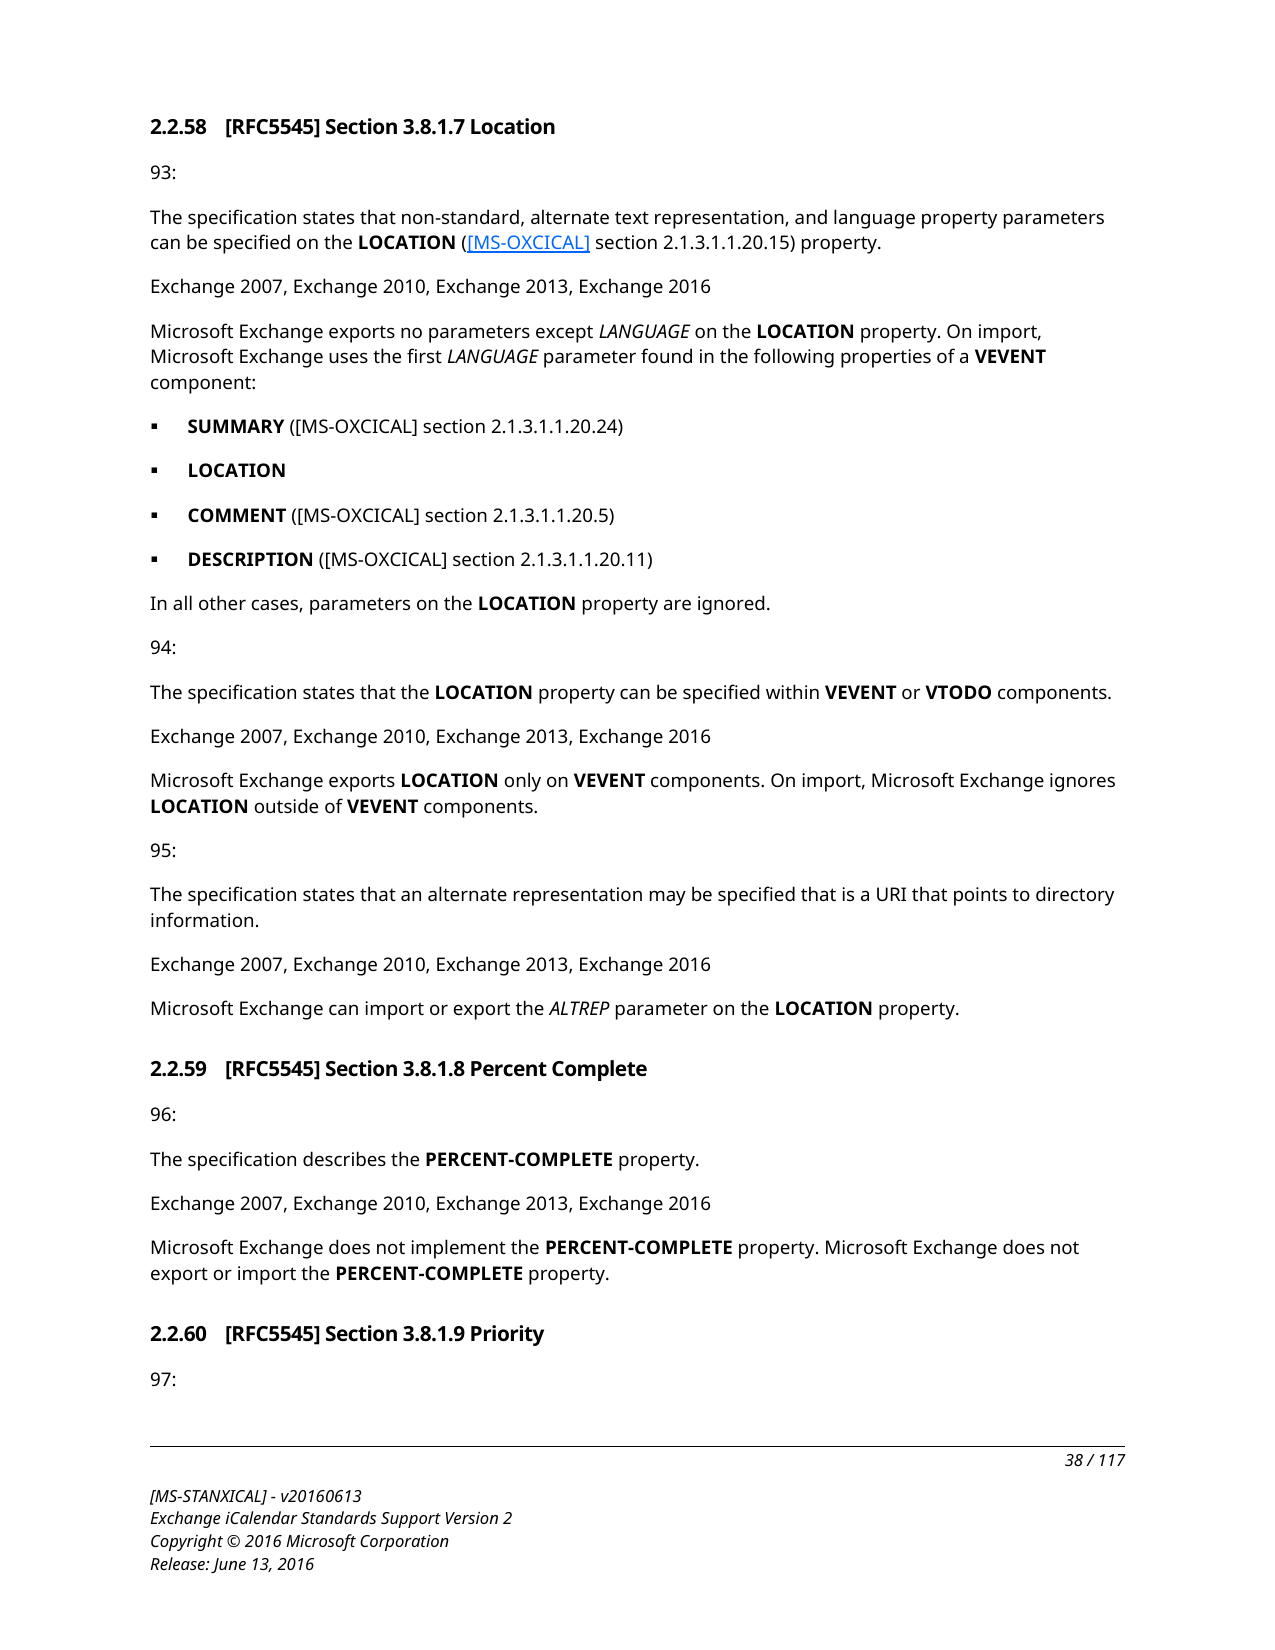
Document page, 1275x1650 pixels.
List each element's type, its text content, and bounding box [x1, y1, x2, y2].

text Exchange 2007, Exchange 2010, Exchange 2013, Exchange 2016 [150, 274, 1125, 299]
list LOCATION [150, 458, 1125, 483]
list COMMENT ([MS-OXCICAL] section 2.1.3.1.1.20.5) [150, 502, 1125, 527]
list SUMMARY ([MS-OXCICAL] section 2.1.3.1.1.20.24) [150, 413, 1125, 439]
text V0093: [150, 160, 1125, 185]
text V0096: [150, 1102, 1125, 1127]
text Exchange 2007, Exchange 2010, Exchange 2013, Exchange 2016 [150, 723, 1125, 749]
text Microsoft Exchange exports LOCATION only on VEVENT components. On import, Microsoft Exchange ignores LOCATION outside of VEVENT components. [150, 767, 1125, 818]
subtitle [RFC5545] Section 3.8.1.8 Percent Complete [150, 1054, 1125, 1083]
text Microsoft Exchange can import or export the ALTREP parameter on the LOCATION property. [150, 996, 1125, 1021]
text Exchange 2007, Exchange 2010, Exchange 2013, Exchange 2016 [150, 1190, 1125, 1216]
text The specification describes the PERCENT-COMPLETE property. [150, 1146, 1125, 1171]
text Microsoft Exchange does not implement the PERCENT-COMPLETE property. Microsoft Exchange does not export or import the PERCENT-COMPLETE property. [150, 1234, 1125, 1286]
text The specification states that non-standard, alternate text representation, and language property parameters can be specified on the LOCATION ([MS-OXCICAL] section 2.1.3.1.1.20.15) property. [150, 204, 1125, 255]
text Microsoft Exchange exports no parameters except LANGUAGE on the LOCATION property. On import, Microsoft Exchange uses the first LANGUAGE parameter found in the following properties of a VEVENT component: [150, 318, 1125, 394]
text V0095: [150, 837, 1125, 863]
text In all other cases, parameters on the LOCATION property are ignored. [150, 590, 1125, 616]
text The specification states that an alternate representation may be specified that is a URI that points to directory information. [150, 882, 1125, 933]
text V0097: [150, 1366, 1125, 1392]
subtitle [RFC5545] Section 3.8.1.9 Priority [150, 1319, 1125, 1347]
text V0094: [150, 635, 1125, 660]
text Exchange 2007, Exchange 2010, Exchange 2013, Exchange 2016 [150, 951, 1125, 977]
list DESCRIPTION ([MS-OXCICAL] section 2.1.3.1.1.20.11) [150, 546, 1125, 572]
subtitle [RFC5545] Section 3.8.1.7 Location [150, 112, 1125, 141]
text The specification states that the LOCATION property can be specified within VEVENT or VTODO components. [150, 679, 1125, 704]
